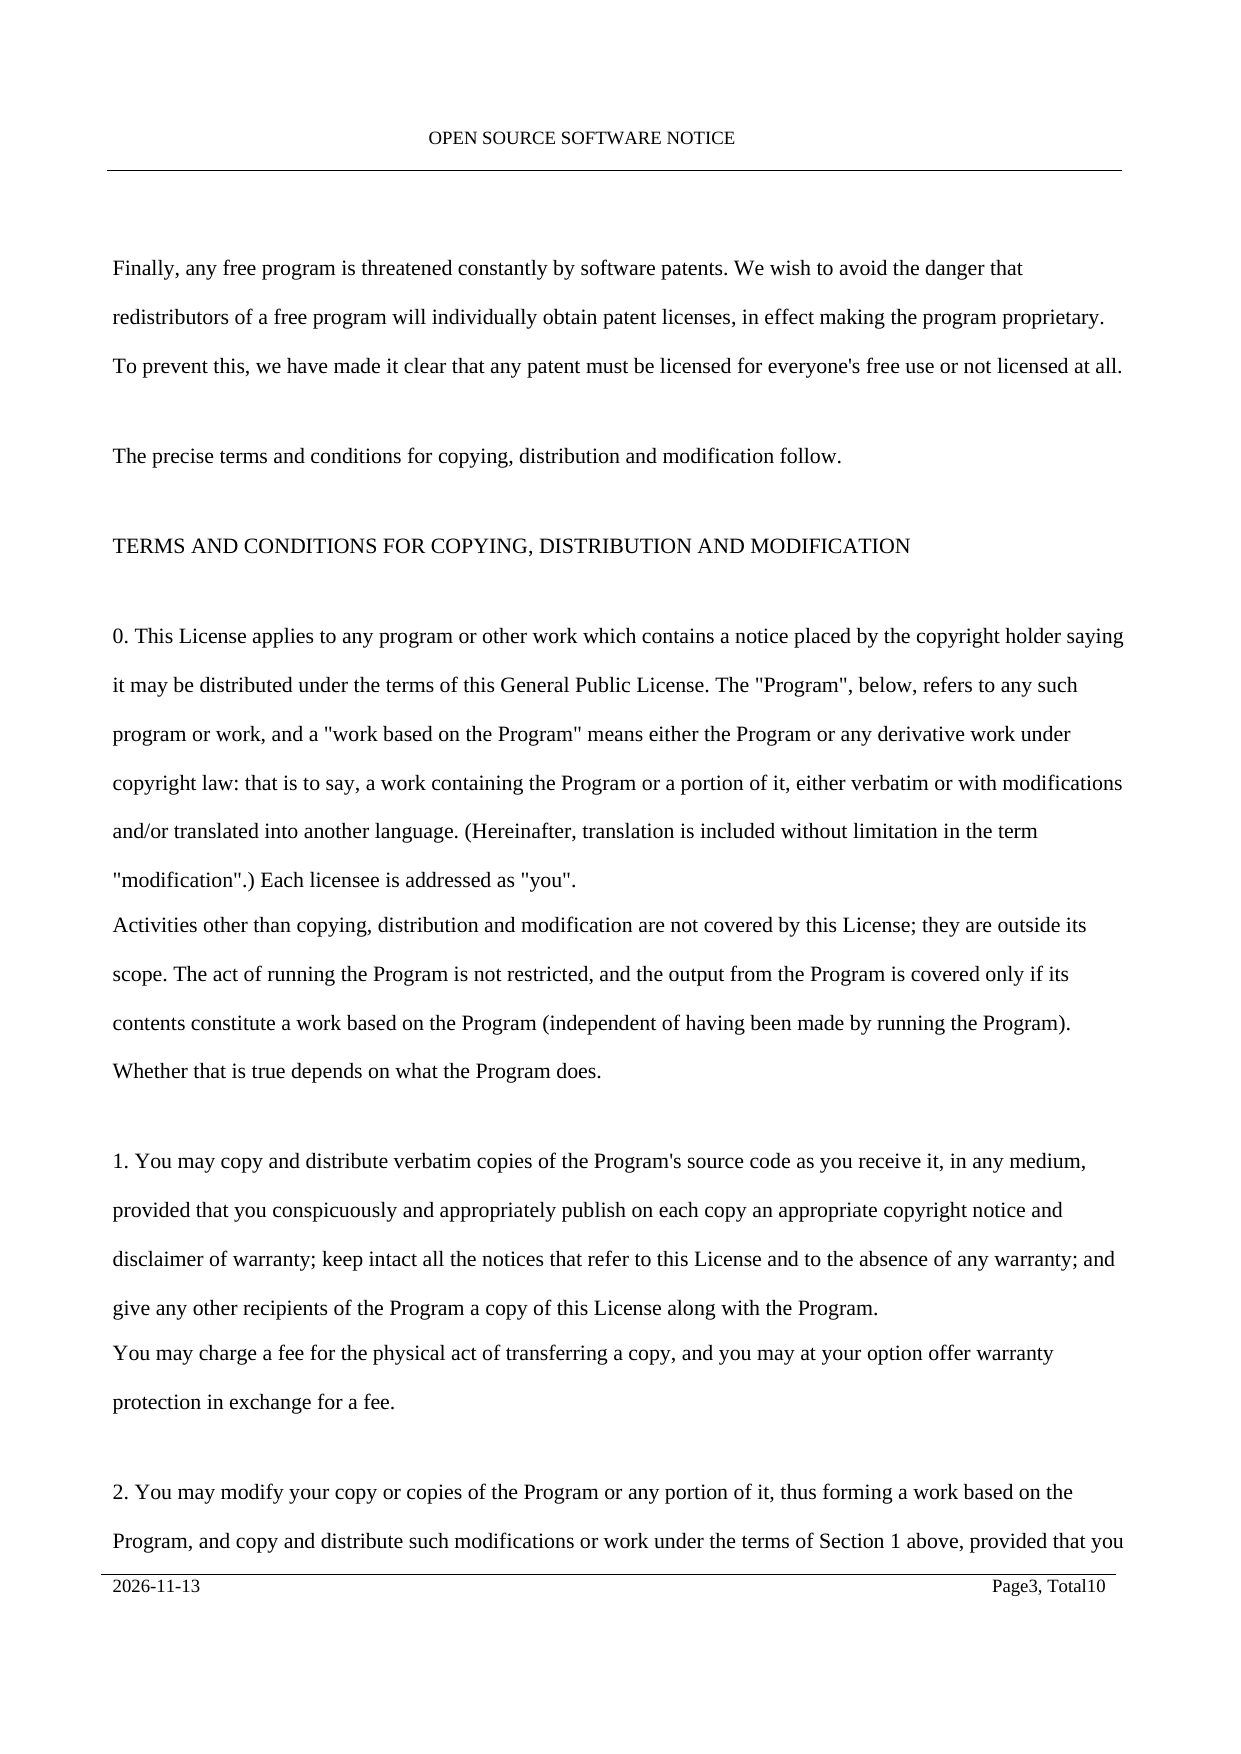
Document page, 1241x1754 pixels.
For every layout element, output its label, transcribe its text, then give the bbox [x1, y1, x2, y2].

text The precise terms and conditions for copying, distribution and modification follow. [112, 439, 1128, 472]
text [112, 1475, 1128, 1556]
text Finally, any free program is threatened constantly by software patents. We wish to avoid the danger that redistributors of a free program will individually obtain patent licenses, in effect making the program proprietary. To prevent this, we have made it clear that any patent must be licensed for everyone's free use or not licensed at all. [112, 251, 1128, 381]
text Activities other than copying, distribution and modification are not covered by this License; they are outside its scope. The act of running the Program is not restricted, and the output from the Program is covered only if its contents constitute a work based on the Program (independent of having been made by running the Program). Whether that is true depends on what the Program does. [112, 908, 1128, 1087]
text 0. This License applies to any program or other work which contains a notice placed by the copyright holder saying it may be distributed under the terms of this General Public License. The "Program", below, refers to any such program or work, and a "work based on the Program" means either the Program or any derivative work under copyright law: that is to say, a work containing the Program or a portion of it, either verbatim or with modifications and/or translated into another language. (Hereinafter, translation is included without limitation in the term "modification".) Each licensee is addressed as "you". [112, 619, 1128, 896]
text 1. You may copy and distribute verbatim copies of the Program's source code as you receive it, in any medium, provided that you conspicuously and appropriately publish on each copy an appropriate copyright notice and disclaimer of warranty; keep intact all the notices that refer to this License and to the absence of any warranty; and give any other recipients of the Program a copy of this License along with the Program. [112, 1145, 1128, 1324]
text You may charge a fee for the physical act of transferring a copy, and you may at your option offer warranty protection in exchange for a fee. [112, 1336, 1128, 1417]
text TERMS AND CONDITIONS FOR COPYING, DISTRIBUTION AND MODIFICATION [112, 529, 1128, 562]
